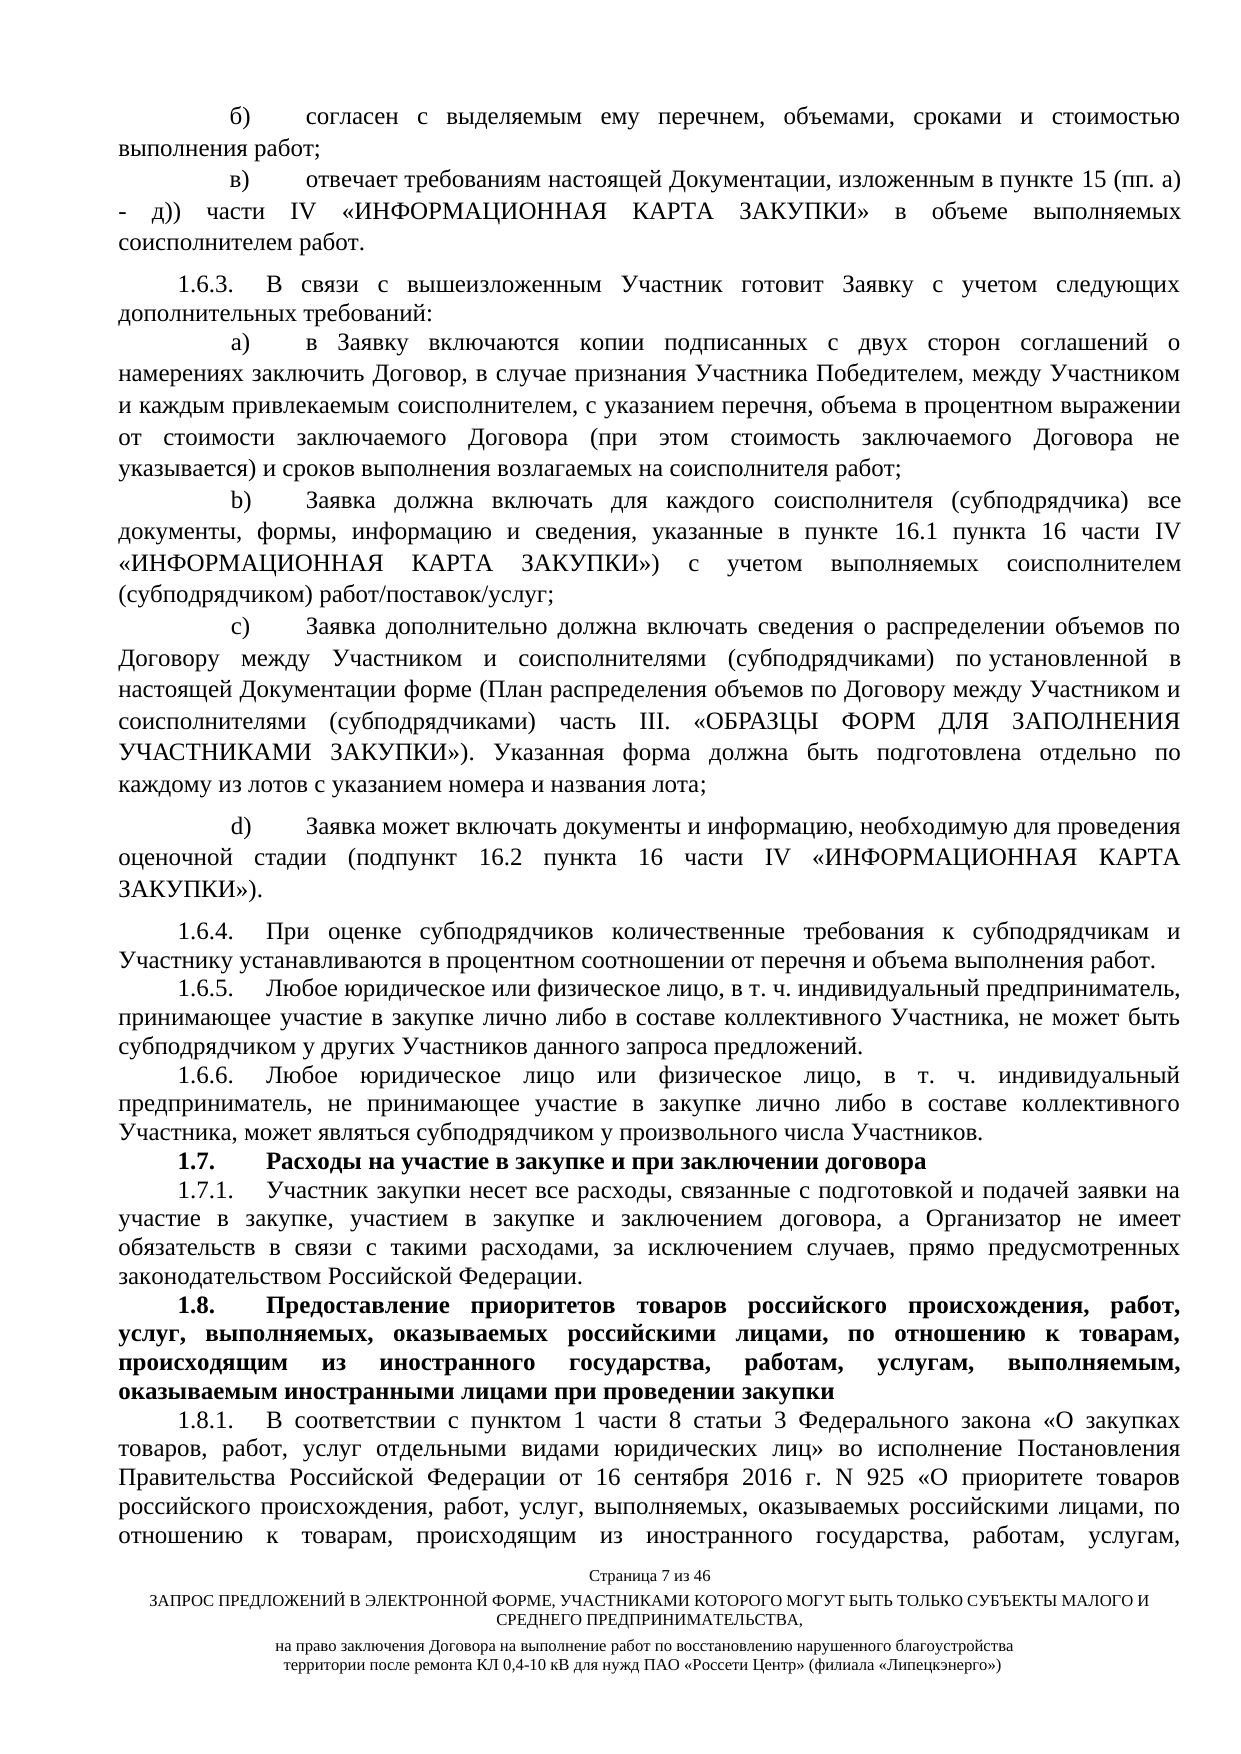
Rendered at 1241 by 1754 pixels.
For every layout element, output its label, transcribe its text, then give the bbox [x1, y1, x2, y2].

list Заявка дополнительно должна включать сведения о распределении объемов по Договору между Участником и соисполнителями (субподрядчиками) по установленной в настоящей Документации форме (План распределения объемов по Договору между Участником и соисполнителями (субподрядчиками) часть III. «ОБРАЗЦЫ ФОРМ ДЛЯ ЗАПОЛНЕНИЯ УЧАСТНИКАМИ ЗАКУПКИ»). Указанная форма должна быть подготовлена отдельно по каждому из лотов с указанием номера и названия лота; [118, 611, 1181, 798]
subtitle Предоставление приоритетов товаров российского происхождения, работ, услуг, выполняемых, оказываемых российскими лицами, по отношению к товарам, происходящим из иностранного государства, работам, услугам, выполняемым, оказываемым иностранными лицами при проведении закупки [118, 1290, 1181, 1405]
subtitle В связи с вышеизложенным Участник готовит Заявку с учетом следующих дополнительных требований: [118, 269, 1181, 327]
list отвечает требованиям настоящей Документации, изложенным в пункте 15 (пп. а) - д)) части IV «ИНФОРМАЦИОННАЯ КАРТА ЗАКУПКИ» в объеме выполняемых соисполнителем работ. [118, 164, 1181, 256]
list Заявка может включать документы и информацию, необходимую для проведения оценочной стадии (подпункт 16.2 пункта 16 части IV «ИНФОРМАЦИОННАЯ КАРТА ЗАКУПКИ»). [118, 811, 1181, 903]
subtitle Расходы на участие в закупке и при заключении договора [118, 1146, 1181, 1175]
subtitle Любое юридическое лицо или физическое лицо, в т. ч. индивидуальный предприниматель, не принимающее участие в закупке лично либо в составе коллективного Участника, может являться субподрядчиком у произвольного числа Участников. [118, 1060, 1181, 1146]
list Заявка должна включать для каждого соисполнителя (субподрядчика) все документы, формы, информацию и сведения, указанные в пункте 16.1 пункта 16 части IV «ИНФОРМАЦИОННАЯ КАРТА ЗАКУПКИ») с учетом выполняемых соисполнителем (субподрядчиком) работ/поставок/услуг; [118, 485, 1181, 608]
list в Заявку включаются копии подписанных с двух сторон соглашений о намерениях заключить Договор, в случае признания Участника Победителем, между Участником и каждым привлекаемым соисполнителем, с указанием перечня, объема в процентном выражении от стоимости заключаемого Договора (при этом стоимость заключаемого Договора не указывается) и сроков выполнения возлагаемых на соисполнителя работ; [118, 327, 1181, 482]
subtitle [118, 1405, 1181, 1548]
subtitle Любое юридическое или физическое лицо, в т. ч. индивидуальный предприниматель, принимающее участие в закупке лично либо в составе коллективного Участника, не может быть субподрядчиком у других Участников данного запроса предложений. [118, 973, 1181, 1060]
subtitle При оценке субподрядчиков количественные требования к субподрядчикам и Участнику устанавливаются в процентном соотношении от перечня и объема выполнения работ. [118, 916, 1181, 973]
list согласен с выделяемым ему перечнем, объемами, сроками и стоимостью выполнения работ; [118, 101, 1181, 162]
subtitle Участник закупки несет все расходы, связанные с подготовкой и подачей заявки на участие в закупке, участием в закупке и заключением договора, а Организатор не имеет обязательств в связи с такими расходами, за исключением случаев, прямо предусмотренных законодательством Российской Федерации. [118, 1175, 1181, 1290]
